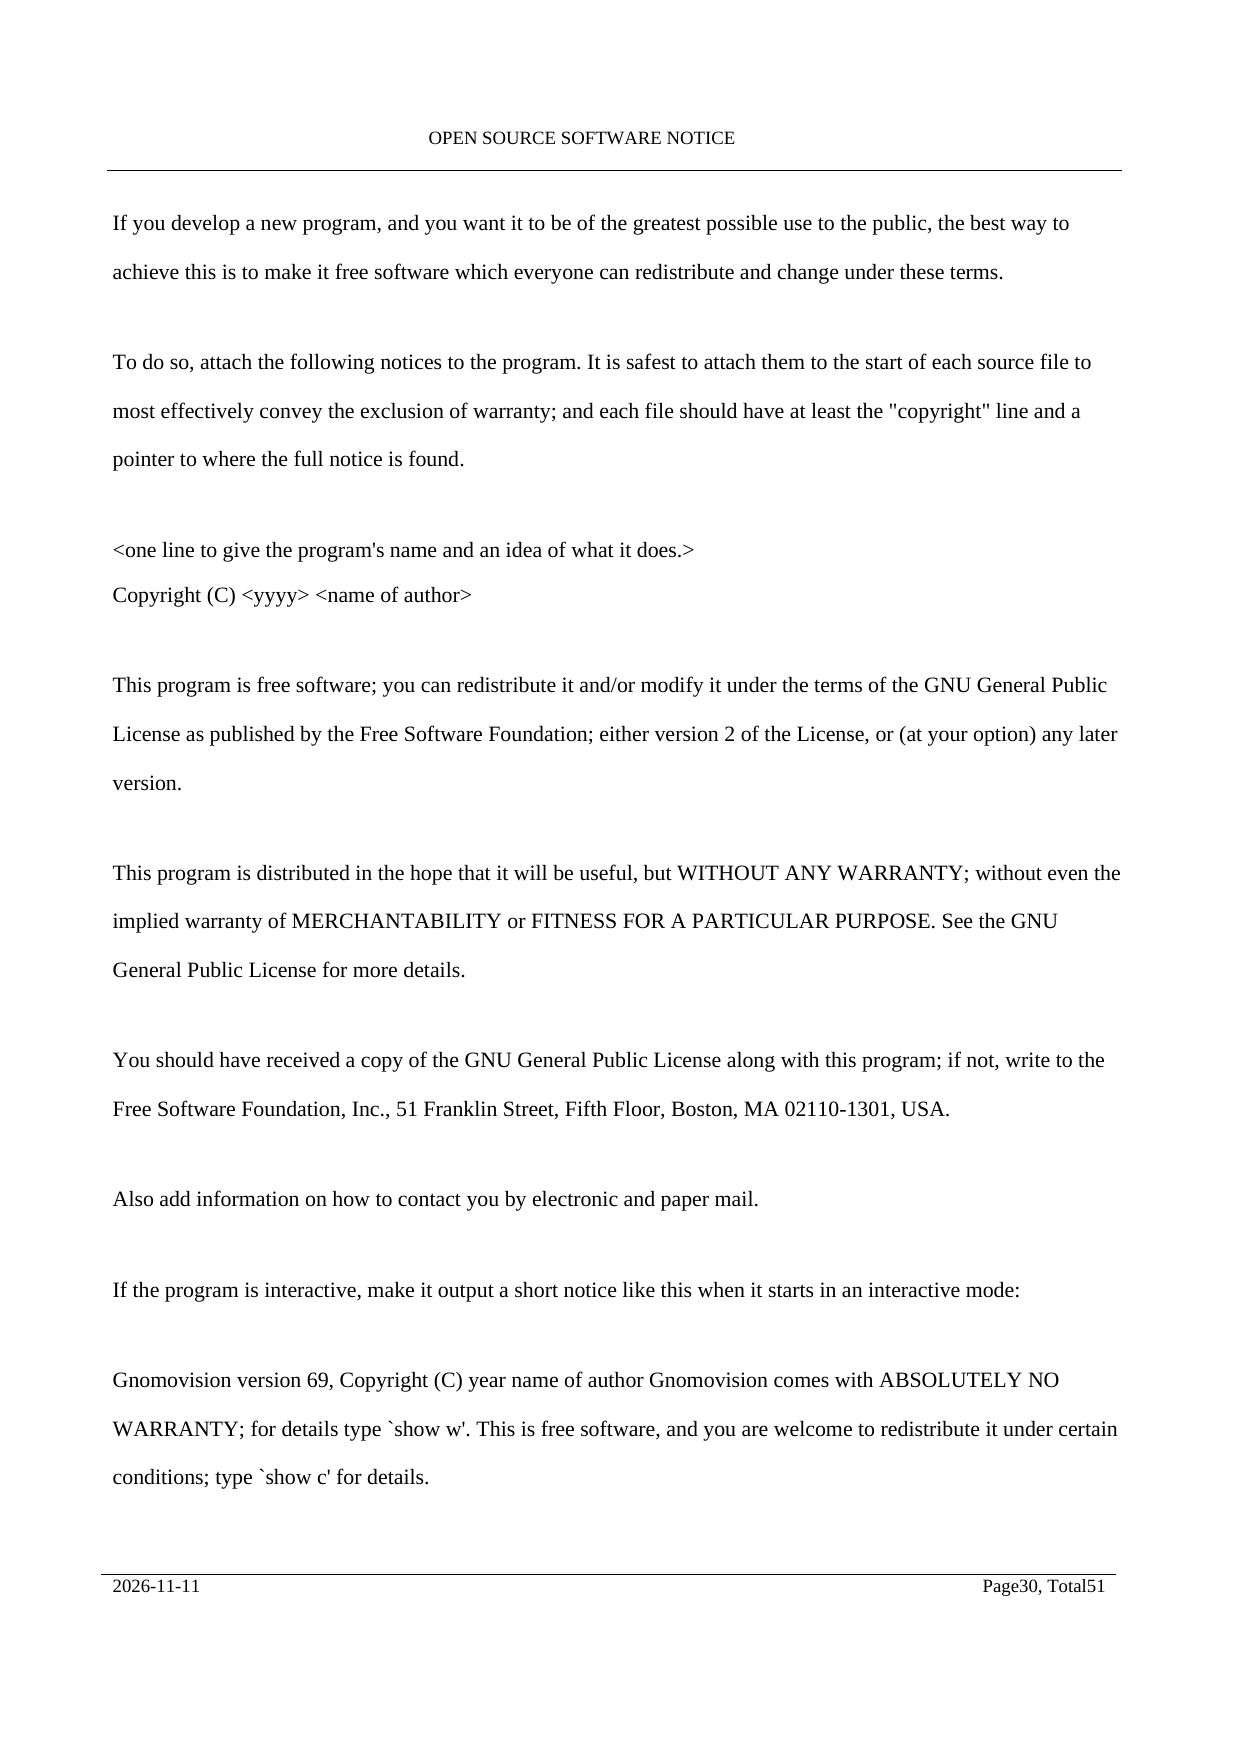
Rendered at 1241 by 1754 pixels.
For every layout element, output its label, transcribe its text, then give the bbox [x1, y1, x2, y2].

text If you develop a new program, and you want it to be of the greatest possible use to the public, the best way to achieve this is to make it free software which everyone can redistribute and change under these terms. [112, 206, 1128, 288]
text This program is distributed in the hope that it will be useful, but WITHOUT ANY WARRANTY; without even the implied warranty of MERCHANTABILITY or FITNESS FOR A PARTICULAR PURPOSE. See the GNU General Public License for more details. [112, 856, 1128, 986]
text This program is free software; you can redistribute it and/or modify it under the terms of the GNU General Public License as published by the Free Software Foundation; either version 2 of the License, or (at your option) any later version. [112, 668, 1128, 798]
text Gnomovision version 69, Copyright (C) year name of author Gnomovision comes with ABSOLUTELY NO WARRANTY; for details type `show w'. This is free software, and you are welcome to redistribute it under certain conditions; type `show c' for details. [112, 1363, 1128, 1493]
text Copyright (C) <yyyy> <name of author> [112, 578, 1128, 611]
text Also add information on how to contact you by electronic and paper mail. [112, 1183, 1128, 1215]
text <one line to give the program's name and an idea of what it does.> [112, 533, 1128, 566]
text To do so, attach the following notices to the program. It is safest to attach them to the start of each source file to most effectively convey the exclusion of warranty; and each file should have at least the "copyright" line and a pointer to where the full notice is found. [112, 345, 1128, 475]
text If the program is interactive, make it output a short notice like this when it starts in an interactive mode: [112, 1273, 1128, 1305]
text You should have received a copy of the GNU General Public License along with this program; if not, write to the Free Software Foundation, Inc., 51 Franklin Street, Fifth Floor, Boston, MA 02110-1301, USA. [112, 1044, 1128, 1125]
